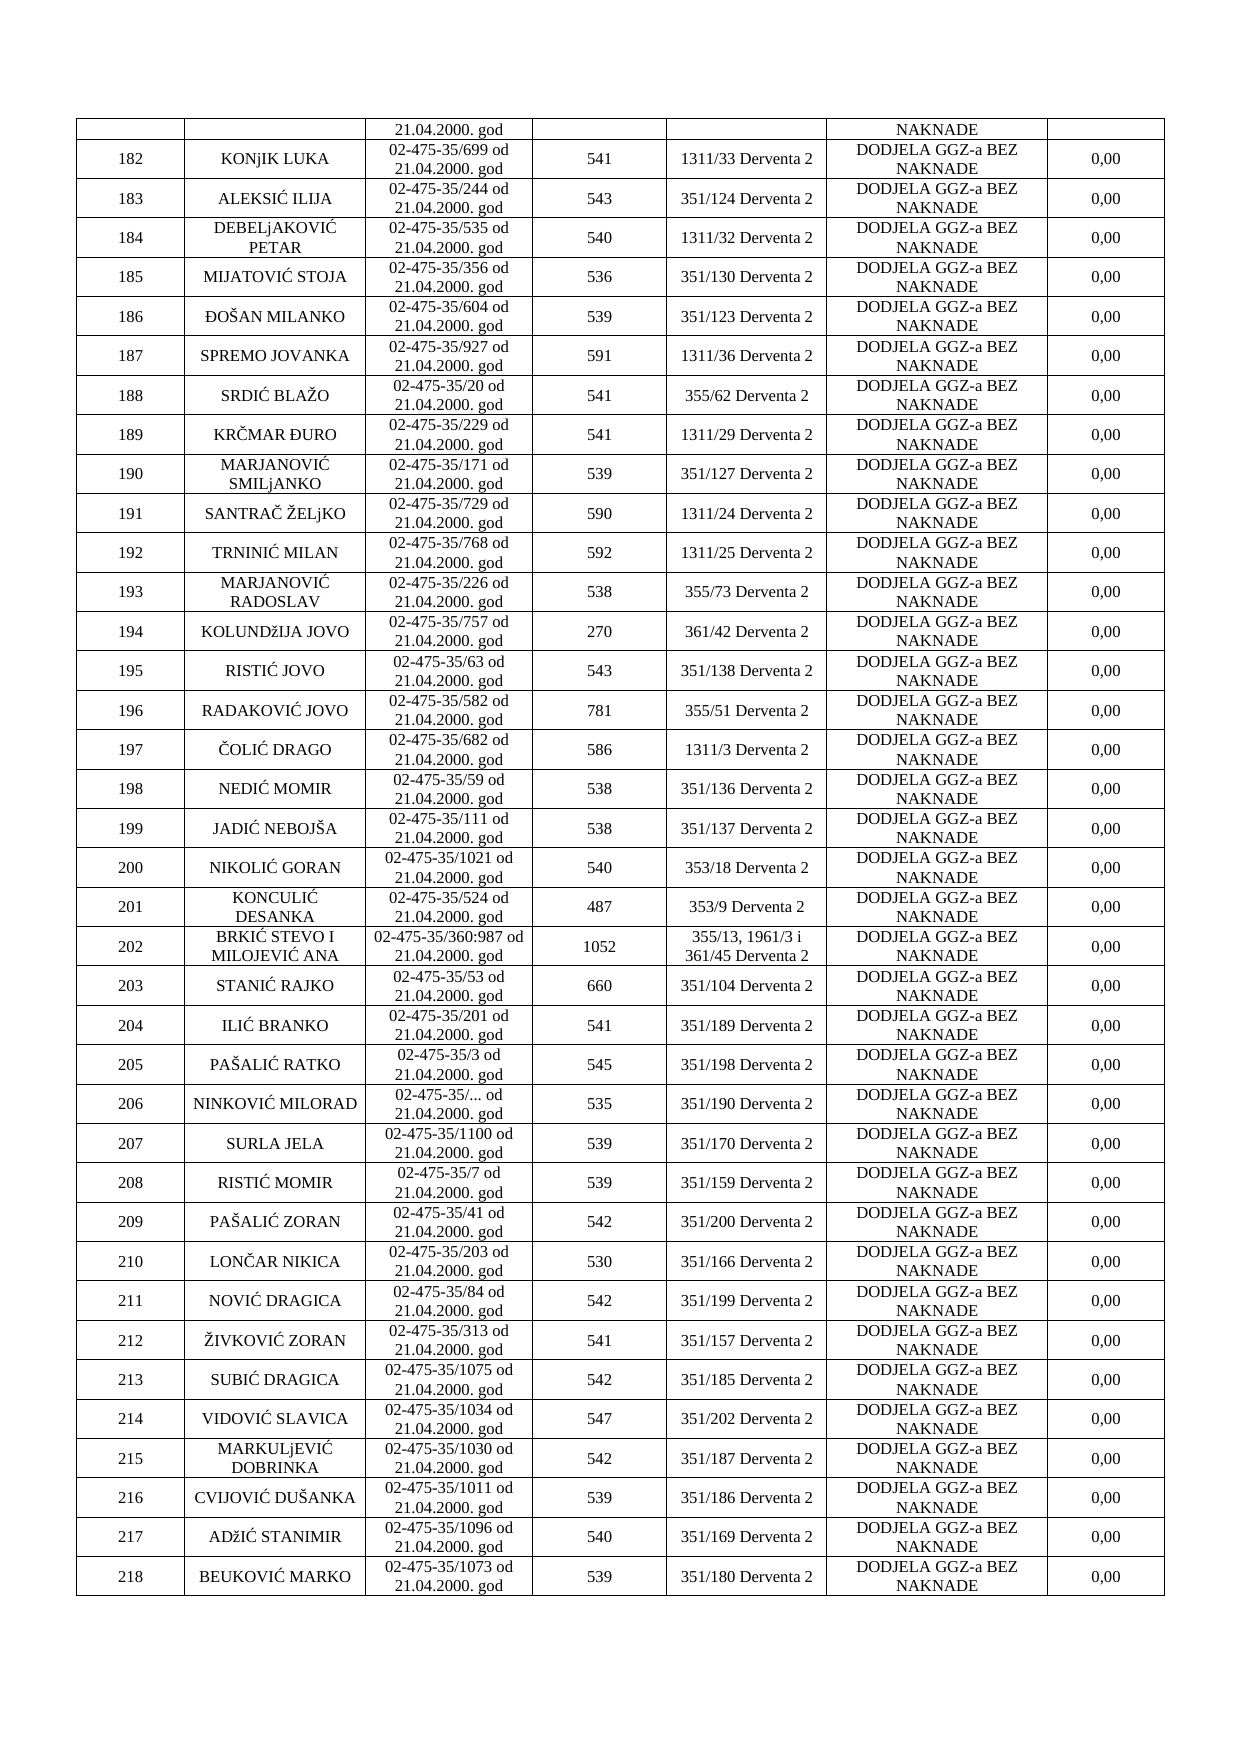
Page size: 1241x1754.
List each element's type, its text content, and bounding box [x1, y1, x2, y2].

table_cell MARKULjEVIĆ DOBRINKA [185, 1439, 365, 1477]
table_cell DODJELA GGZ-a BEZ NAKNADE [827, 1163, 1047, 1202]
table_cell DODJELA GGZ-a BEZ NAKNADE [827, 1360, 1047, 1398]
table_cell 202 [77, 927, 184, 965]
table_cell 0,00 [1048, 297, 1164, 335]
table_cell 1052 [533, 927, 666, 965]
table_cell 539 [533, 297, 666, 335]
table_cell 355/51 Derventa 2 [667, 691, 826, 729]
table_cell 355/73 Derventa 2 [667, 573, 826, 611]
table_cell PAŠALIĆ RATKO [185, 1045, 365, 1083]
table_cell NEDIĆ MOMIR [185, 770, 365, 808]
table_cell 0,00 [1048, 415, 1164, 453]
table_cell 0,00 [1048, 1163, 1164, 1202]
table_cell 351/127 Derventa 2 [667, 455, 826, 493]
table_cell DODJELA GGZ-a BEZ NAKNADE [827, 966, 1047, 1005]
table_cell 02-475-35/524 od 21.04.2000. god [366, 888, 532, 926]
table_cell 218 [77, 1557, 184, 1595]
table_cell ILIĆ BRANKO [185, 1006, 365, 1044]
table_cell 190 [77, 455, 184, 493]
table_cell 210 [77, 1242, 184, 1280]
table_cell 0,00 [1048, 1400, 1164, 1438]
table_cell 02-475-35/699 od 21.04.2000. god [366, 140, 532, 178]
table_cell 538 [533, 573, 666, 611]
table_cell 0,00 [1048, 119, 1164, 138]
table_cell 02-475-35/1096 od 21.04.2000. god [366, 1518, 532, 1556]
table_cell 0,00 [1048, 1006, 1164, 1044]
table_cell DODJELA GGZ-a BEZ NAKNADE [827, 179, 1047, 217]
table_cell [366, 119, 532, 138]
table_cell 02-475-35/356 od 21.04.2000. god [366, 258, 532, 296]
table_cell DODJELA GGZ-a BEZ NAKNADE [827, 533, 1047, 572]
table_cell SUBIĆ DRAGICA [185, 1360, 365, 1398]
table_cell 02-475-35/84 od 21.04.2000. god [366, 1281, 532, 1320]
table_cell 355/62 Derventa 2 [667, 376, 826, 414]
table_cell DODJELA GGZ-a BEZ NAKNADE [827, 651, 1047, 690]
table_cell 0,00 [1048, 927, 1164, 965]
table_cell 214 [77, 1400, 184, 1438]
table_cell BRKIĆ STEVO I MILOJEVIĆ ANA [185, 927, 365, 965]
table_cell 0,00 [1048, 258, 1164, 296]
table_cell DODJELA GGZ-a BEZ NAKNADE [827, 1400, 1047, 1438]
table_cell DODJELA GGZ-a BEZ NAKNADE [827, 888, 1047, 926]
table_cell 353/9 Derventa 2 [667, 888, 826, 926]
table_cell 207 [77, 1124, 184, 1162]
table_cell 02-475-35/1021 od 21.04.2000. god [366, 848, 532, 887]
table_cell NINKOVIĆ MILORAD [185, 1085, 365, 1123]
table_cell 02-475-35/1030 od 21.04.2000. god [366, 1439, 532, 1477]
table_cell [827, 140, 1047, 178]
table_cell 217 [77, 1518, 184, 1556]
table_cell DODJELA GGZ-a BEZ NAKNADE [827, 455, 1047, 493]
table_cell 0,00 [1048, 1203, 1164, 1241]
table_cell DODJELA GGZ-a BEZ NAKNADE [827, 1281, 1047, 1320]
table_cell MIJATOVIĆ STOJA [185, 258, 365, 296]
table_cell 351/169 Derventa 2 [667, 1518, 826, 1556]
table_cell 02-475-35/226 od 21.04.2000. god [366, 573, 532, 611]
table_cell 0,00 [1048, 1085, 1164, 1123]
table_cell 209 [77, 1203, 184, 1241]
table_cell 02-475-35/1100 od 21.04.2000. god [366, 1124, 532, 1162]
table_cell 02-475-35/63 od 21.04.2000. god [366, 651, 532, 690]
table_cell DODJELA GGZ-a BEZ NAKNADE [827, 848, 1047, 887]
table_cell 351/202 Derventa 2 [667, 1400, 826, 1438]
table_cell 02-475-35/244 od 21.04.2000. god [366, 179, 532, 217]
table_cell 590 [533, 494, 666, 532]
table_cell DODJELA GGZ-a BEZ NAKNADE [827, 1321, 1047, 1359]
table_cell 0,00 [1048, 1360, 1164, 1398]
table_cell 205 [77, 1045, 184, 1083]
table_cell 351/180 Derventa 2 [667, 1557, 826, 1595]
table_cell 351/199 Derventa 2 [667, 1281, 826, 1320]
table_cell 541 [533, 140, 666, 178]
table_cell BEUKOVIĆ MARKO [185, 1557, 365, 1595]
table_cell 351/189 Derventa 2 [667, 1006, 826, 1044]
table_cell DODJELA GGZ-a BEZ NAKNADE [827, 1242, 1047, 1280]
table_cell 199 [77, 809, 184, 847]
table_cell 536 [533, 258, 666, 296]
table_cell STANIĆ RAJKO [185, 966, 365, 1005]
table_cell 542 [533, 1360, 666, 1398]
table_cell 0,00 [1048, 651, 1164, 690]
table_cell 198 [77, 770, 184, 808]
table_cell 193 [77, 573, 184, 611]
table_cell 02-475-35/360:987 od 21.04.2000. god [366, 927, 532, 965]
table_cell 541 [533, 376, 666, 414]
table_cell 02-475-35/7 od 21.04.2000. god [366, 1163, 532, 1202]
table_cell 0,00 [1048, 573, 1164, 611]
table_cell 351/123 Derventa 2 [667, 297, 826, 335]
table_cell 1311/36 Derventa 2 [667, 336, 826, 375]
table_cell 0,00 [1048, 1242, 1164, 1280]
table_cell 0,00 [1048, 1557, 1164, 1595]
table_cell 0,00 [1048, 1518, 1164, 1556]
table_cell 541 [533, 1006, 666, 1044]
table_cell DODJELA GGZ-a BEZ NAKNADE [827, 927, 1047, 965]
table_cell DODJELA GGZ-a BEZ NAKNADE [827, 415, 1047, 453]
table_cell SANTRAČ ŽELjKO [185, 494, 365, 532]
table_cell 351/138 Derventa 2 [667, 651, 826, 690]
table_cell 545 [533, 1045, 666, 1083]
table_cell 191 [77, 494, 184, 532]
table_cell 02-475-35/20 od 21.04.2000. god [366, 376, 532, 414]
table_cell PAŠALIĆ ZORAN [185, 1203, 365, 1241]
table_cell 0,00 [1048, 730, 1164, 768]
table_cell DODJELA GGZ-a BEZ NAKNADE [827, 691, 1047, 729]
table_cell DODJELA GGZ-a BEZ NAKNADE [827, 1439, 1047, 1477]
table_cell 02-475-35/535 od 21.04.2000. god [366, 218, 532, 257]
table_cell 361/42 Derventa 2 [667, 612, 826, 650]
table_cell 542 [533, 1439, 666, 1477]
table_cell ADžIĆ STANIMIR [185, 1518, 365, 1556]
table_cell 02-475-35/927 od 21.04.2000. god [366, 336, 532, 375]
table_cell DODJELA GGZ-a BEZ NAKNADE [827, 336, 1047, 375]
table_cell 541 [533, 415, 666, 453]
table_cell 0,00 [1048, 1478, 1164, 1517]
table_cell 194 [77, 612, 184, 650]
table_cell 539 [533, 1124, 666, 1162]
table_cell 208 [77, 1163, 184, 1202]
table_cell 212 [77, 1321, 184, 1359]
table_cell DODJELA GGZ-a BEZ NAKNADE [827, 809, 1047, 847]
table_cell 0,00 [1048, 455, 1164, 493]
table_cell KRČMAR ĐURO [185, 415, 365, 453]
table_cell 02-475-35/1075 od 21.04.2000. god [366, 1360, 532, 1398]
table_cell 02-475-35/203 od 21.04.2000. god [366, 1242, 532, 1280]
table_cell 0,00 [1048, 376, 1164, 414]
table_cell KOLUNDžIJA JOVO [185, 612, 365, 650]
table_cell 02-475-35/582 od 21.04.2000. god [366, 691, 532, 729]
table_cell 530 [533, 1242, 666, 1280]
table_cell 351/187 Derventa 2 [667, 1439, 826, 1477]
table_cell 351/136 Derventa 2 [667, 770, 826, 808]
table_cell 351/157 Derventa 2 [667, 1321, 826, 1359]
table_cell 541 [533, 1321, 666, 1359]
table_cell 543 [533, 179, 666, 217]
table_cell 0,00 [1048, 1124, 1164, 1162]
table_cell DODJELA GGZ-a BEZ NAKNADE [827, 1518, 1047, 1556]
table_cell 182 [77, 140, 184, 178]
table_cell 0,00 [1048, 691, 1164, 729]
table_cell PAJČIN PETKO [185, 119, 365, 138]
table_cell 660 [533, 966, 666, 1005]
table_cell DODJELA GGZ-a BEZ NAKNADE [827, 612, 1047, 650]
table_cell 351/190 Derventa 2 [667, 1085, 826, 1123]
table_cell 353/18 Derventa 2 [667, 848, 826, 887]
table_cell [827, 119, 1047, 138]
table_cell 351/198 Derventa 2 [667, 1045, 826, 1083]
table_cell 206 [77, 1085, 184, 1123]
table_cell 535 [533, 1085, 666, 1123]
table_cell 0,00 [1048, 1321, 1164, 1359]
table_cell 1311/29 Derventa 2 [667, 415, 826, 453]
table_cell RADAKOVIĆ JOVO [185, 691, 365, 729]
table_cell VIDOVIĆ SLAVICA [185, 1400, 365, 1438]
table_cell 270 [533, 612, 666, 650]
table_cell 195 [77, 651, 184, 690]
table_cell DEBELjAKOVIĆ PETAR [185, 218, 365, 257]
table_cell 351/185 Derventa 2 [667, 1360, 826, 1398]
table_cell SPREMO JOVANKA [185, 336, 365, 375]
table_cell 0,00 [1048, 809, 1164, 847]
table_cell 1311/24 Derventa 2 [667, 494, 826, 532]
table_cell 0,00 [1048, 888, 1164, 926]
table_cell 02-475-35/... od 21.04.2000. god [366, 1085, 532, 1123]
table_cell 542 [533, 1281, 666, 1320]
table_cell 351/130 Derventa 2 [667, 258, 826, 296]
table_cell 192 [77, 533, 184, 572]
table_cell 0,00 [1048, 770, 1164, 808]
table_cell 1311/3 Derventa 2 [667, 730, 826, 768]
table_cell MARJANOVIĆ RADOSLAV [185, 573, 365, 611]
table_cell 540 [533, 1518, 666, 1556]
table_cell 351/166 Derventa 2 [667, 1242, 826, 1280]
table_cell LONČAR NIKICA [185, 1242, 365, 1280]
table_cell 02-475-35/3 od 21.04.2000. god [366, 1045, 532, 1083]
table_cell SRDIĆ BLAŽO [185, 376, 365, 414]
table_cell 0,00 [1048, 140, 1164, 178]
table_cell 781 [533, 691, 666, 729]
table_cell 02-475-35/229 od 21.04.2000. god [366, 415, 532, 453]
table_cell DODJELA GGZ-a BEZ NAKNADE [827, 1203, 1047, 1241]
table_cell 351/200 Derventa 2 [667, 1203, 826, 1241]
table_cell DODJELA GGZ-a BEZ NAKNADE [827, 218, 1047, 257]
table_cell 351/137 Derventa 2 [667, 809, 826, 847]
table_cell RISTIĆ JOVO [185, 651, 365, 690]
table_cell 215 [77, 1439, 184, 1477]
table_cell 02-475-35/41 od 21.04.2000. god [366, 1203, 532, 1241]
table_cell 539 [533, 1478, 666, 1517]
table_cell 586 [533, 730, 666, 768]
table_cell 02-475-35/111 od 21.04.2000. god [366, 809, 532, 847]
table_cell MARJANOVIĆ SMILjANKO [185, 455, 365, 493]
table_cell 1311/34 Derventa 2 [667, 119, 826, 138]
table_cell 1311/32 Derventa 2 [667, 218, 826, 257]
table_cell 02-475-35/313 od 21.04.2000. god [366, 1321, 532, 1359]
table_cell 351/159 Derventa 2 [667, 1163, 826, 1202]
table_cell 351/104 Derventa 2 [667, 966, 826, 1005]
table_cell RISTIĆ MOMIR [185, 1163, 365, 1202]
table_cell 355/13, 1961/3 i 361/45 Derventa 2 [667, 927, 826, 965]
table_cell 216 [77, 1478, 184, 1517]
table_cell 189 [77, 415, 184, 453]
table_cell 0,00 [1048, 1045, 1164, 1083]
table_cell 02-475-35/1073 od 21.04.2000. god [366, 1557, 532, 1595]
table_cell 487 [533, 888, 666, 926]
table_cell NIKOLIĆ GORAN [185, 848, 365, 887]
table_cell 591 [533, 336, 666, 375]
table_cell 0,00 [1048, 612, 1164, 650]
table_cell 196 [77, 691, 184, 729]
table_cell 02-475-35/604 od 21.04.2000. god [366, 297, 532, 335]
table_cell TRNINIĆ MILAN [185, 533, 365, 572]
table_cell NOVIĆ DRAGICA [185, 1281, 365, 1320]
table_cell 0,00 [1048, 533, 1164, 572]
table_cell DODJELA GGZ-a BEZ NAKNADE [827, 730, 1047, 768]
table_cell 185 [77, 258, 184, 296]
table_cell 02-475-35/59 od 21.04.2000. god [366, 770, 532, 808]
table_cell ALEKSIĆ ILIJA [185, 179, 365, 217]
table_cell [827, 1557, 1047, 1595]
table_cell 0,00 [1048, 179, 1164, 217]
table_cell 02-475-35/53 od 21.04.2000. god [366, 966, 532, 1005]
table_cell 203 [77, 966, 184, 1005]
table_cell 592 [533, 533, 666, 572]
table_cell 539 [533, 455, 666, 493]
table_cell KONCULIĆ DESANKA [185, 888, 365, 926]
table_cell DODJELA GGZ-a BEZ NAKNADE [827, 1085, 1047, 1123]
table_cell DODJELA GGZ-a BEZ NAKNADE [827, 376, 1047, 414]
table_cell 02-475-35/757 od 21.04.2000. god [366, 612, 532, 650]
table_cell DODJELA GGZ-a BEZ NAKNADE [827, 573, 1047, 611]
table_cell SURLA JELA [185, 1124, 365, 1162]
table_cell 02-475-35/171 od 21.04.2000. god [366, 455, 532, 493]
table_cell 539 [533, 1557, 666, 1595]
table_cell 200 [77, 848, 184, 887]
table_cell 187 [77, 336, 184, 375]
table_cell 351/170 Derventa 2 [667, 1124, 826, 1162]
table_cell 211 [77, 1281, 184, 1320]
table_cell 0,00 [1048, 1281, 1164, 1320]
table_cell DODJELA GGZ-a BEZ NAKNADE [827, 1124, 1047, 1162]
table_cell ŽIVKOVIĆ ZORAN [185, 1321, 365, 1359]
table_cell 02-475-35/682 od 21.04.2000. god [366, 730, 532, 768]
table_cell 02-475-35/1034 od 21.04.2000. god [366, 1400, 532, 1438]
table_cell DODJELA GGZ-a BEZ NAKNADE [827, 494, 1047, 532]
table_cell ĐOŠAN MILANKO [185, 297, 365, 335]
table_cell KONjIK LUKA [185, 140, 365, 178]
table_cell 02-475-35/729 od 21.04.2000. god [366, 494, 532, 532]
table_cell 02-475-35/768 od 21.04.2000. god [366, 533, 532, 572]
table_cell 188 [77, 376, 184, 414]
table_cell ČOLIĆ DRAGO [185, 730, 365, 768]
table_cell 197 [77, 730, 184, 768]
table_cell DODJELA GGZ-a BEZ NAKNADE [827, 770, 1047, 808]
table_cell 542 [533, 1203, 666, 1241]
table_cell 0,00 [1048, 336, 1164, 375]
table_cell 0,00 [1048, 494, 1164, 532]
table_cell 543 [533, 651, 666, 690]
table_cell 547 [533, 1400, 666, 1438]
table_cell 186 [77, 297, 184, 335]
table_cell 1311/25 Derventa 2 [667, 533, 826, 572]
table_cell 538 [533, 770, 666, 808]
table_cell 540 [533, 218, 666, 257]
table_cell 02-475-35/1011 od 21.04.2000. god [366, 1478, 532, 1517]
table_cell JADIĆ NEBOJŠA [185, 809, 365, 847]
table_cell 213 [77, 1360, 184, 1398]
table_cell CVIJOVIĆ DUŠANKA [185, 1478, 365, 1517]
table_cell 183 [77, 179, 184, 217]
table_cell 1311/33 Derventa 2 [667, 140, 826, 178]
table_cell 0,00 [1048, 1439, 1164, 1477]
table_cell 02-475-35/201 od 21.04.2000. god [366, 1006, 532, 1044]
table_cell 539 [533, 1163, 666, 1202]
table_cell 529 [533, 119, 666, 138]
table_cell DODJELA GGZ-a BEZ NAKNADE [827, 1045, 1047, 1083]
table_cell DODJELA GGZ-a BEZ NAKNADE [827, 297, 1047, 335]
table_cell 181 [77, 119, 184, 138]
table_cell DODJELA GGZ-a BEZ NAKNADE [827, 1478, 1047, 1517]
table_cell 540 [533, 848, 666, 887]
table_cell 538 [533, 809, 666, 847]
table_cell 351/186 Derventa 2 [667, 1478, 826, 1517]
table_cell 184 [77, 218, 184, 257]
table_cell 201 [77, 888, 184, 926]
table_cell 351/124 Derventa 2 [667, 179, 826, 217]
table_cell 0,00 [1048, 218, 1164, 257]
table_cell DODJELA GGZ-a BEZ NAKNADE [827, 1006, 1047, 1044]
table_cell 204 [77, 1006, 184, 1044]
table_cell 0,00 [1048, 848, 1164, 887]
table_cell DODJELA GGZ-a BEZ NAKNADE [827, 258, 1047, 296]
table_cell 0,00 [1048, 966, 1164, 1005]
